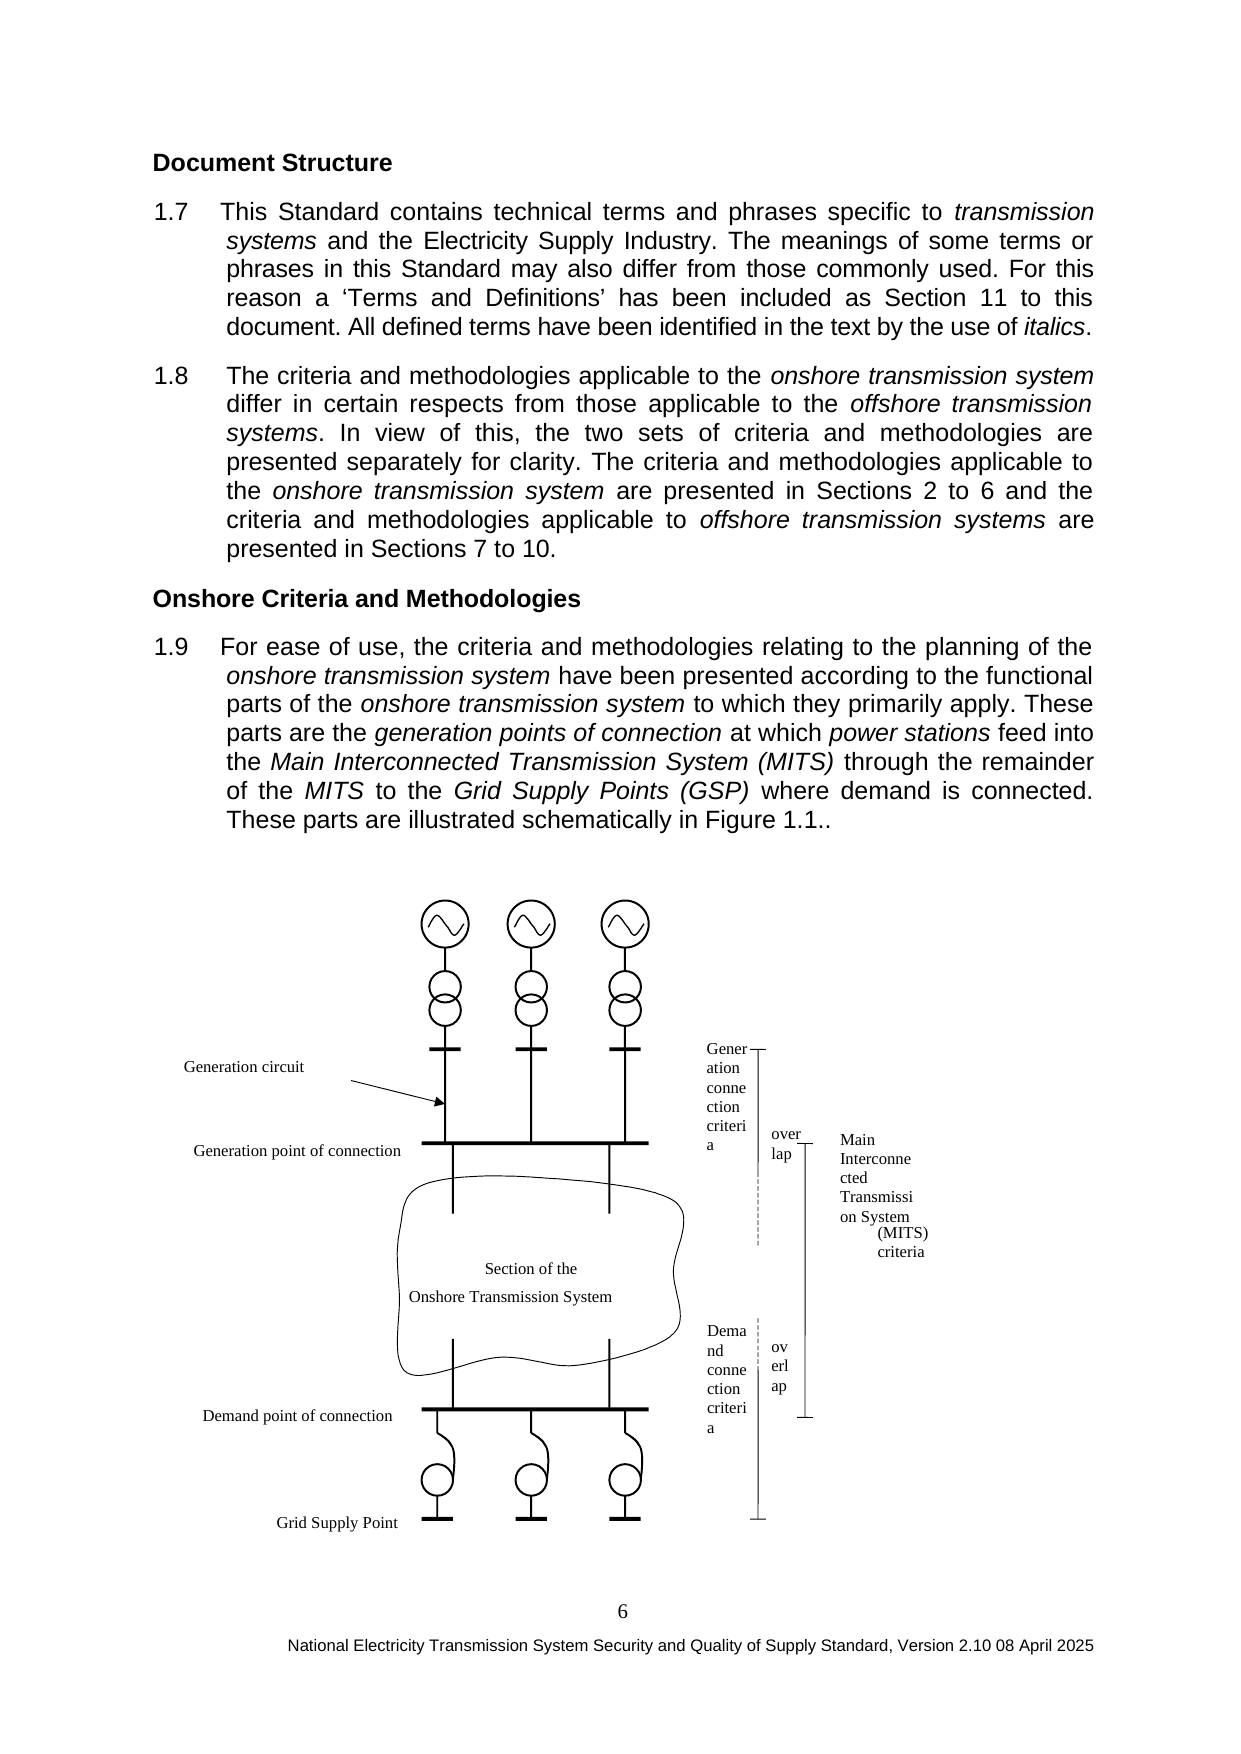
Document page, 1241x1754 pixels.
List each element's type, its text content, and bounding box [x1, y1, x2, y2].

text Onshore Criteria and Methodologies [152, 584, 1094, 613]
text 1.7 This Standard contains technical terms and phrases specific to transmission systems and the Electricity Supply Industry. The meanings of some terms or phrases in this Standard may also differ from those commonly used. For this reason a ‘Terms and Definitions’ has been included as Section 11 to this document. All defined terms have been identified in the text by the use of italics. [152, 197, 1094, 341]
text 1.9 For ease of use, the criteria and methodologies relating to the planning of the onshore transmission system have been presented according to the functional parts of the onshore transmission system to which they primarily apply. These parts are the generation points of connection at which power stations feed into the Main Interconnected Transmission System (MITS) through the remainder of the MITS to the Grid Supply Points (GSP) where demand is connected. These parts are illustrated schematically in Figure 1.1.. [152, 632, 1094, 834]
text 1.8 The criteria and methodologies applicable to the onshore transmission system differ in certain respects from those applicable to the offshore transmission systems. In view of this, the two sets of criteria and methodologies are presented separately for clarity. The criteria and methodologies applicable to the onshore transmission system are presented in Sections 2 to 6 and the criteria and methodologies applicable to offshore transmission systems are presented in Sections 7 to 10. [152, 361, 1094, 563]
text Document Structure [152, 148, 1094, 177]
